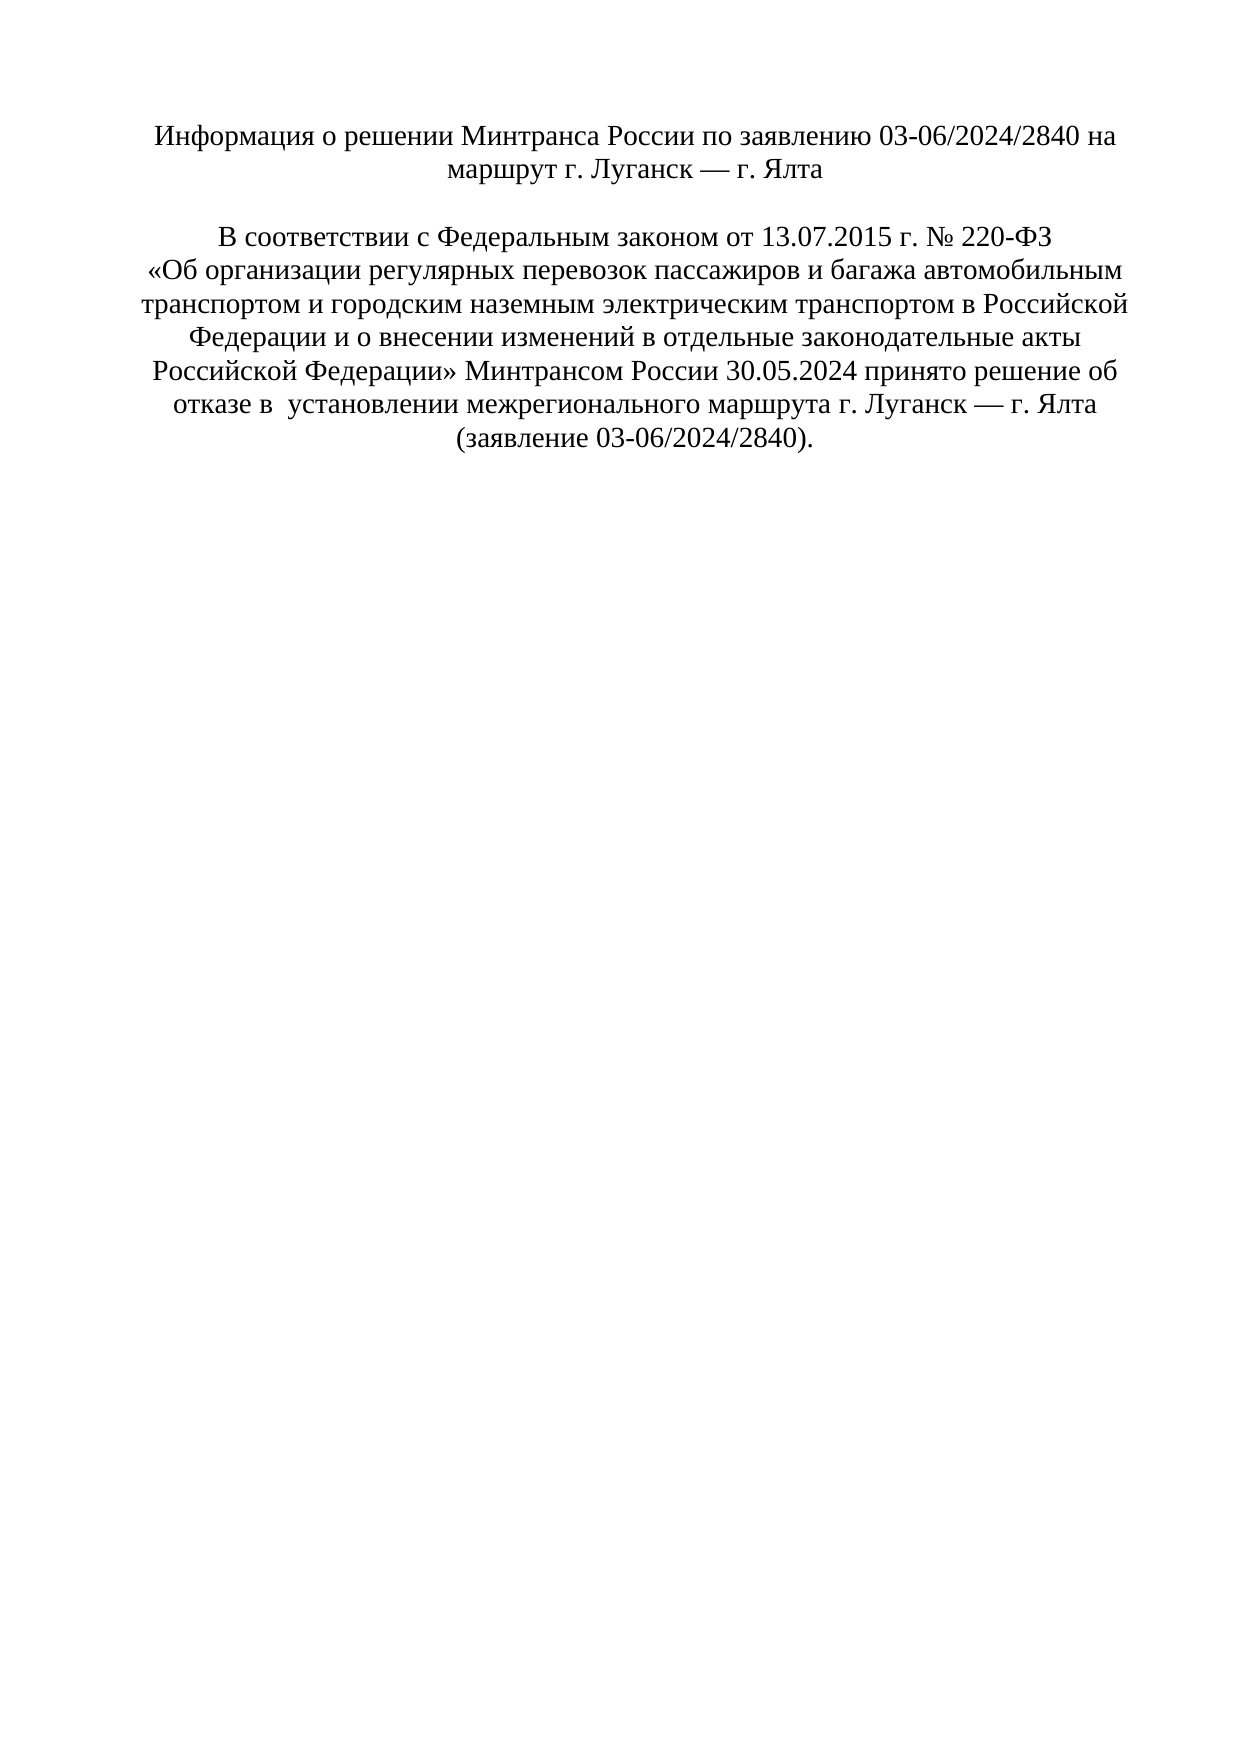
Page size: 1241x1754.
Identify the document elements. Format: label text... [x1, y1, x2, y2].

text Информация о решении Минтранса России по заявлению 03-06/2024/2840 на маршрут г. Луганск — г. Ялта [118, 118, 1152, 185]
text В соответствии с Федеральным законом от 13.07.2015 г. № 220-ФЗ «Об организации регулярных перевозок пассажиров и багажа автомобильным транспортом и городским наземным электрическим транспортом в Российской Федерации и о внесении изменений в отдельные законодательные акты Российской Федерации» Минтрансом России 30.05.2024 принято решение об отказе в установлении межрегионального маршрута г. Луганск — г. Ялта (заявление 03-06/2024/2840). [118, 219, 1152, 453]
